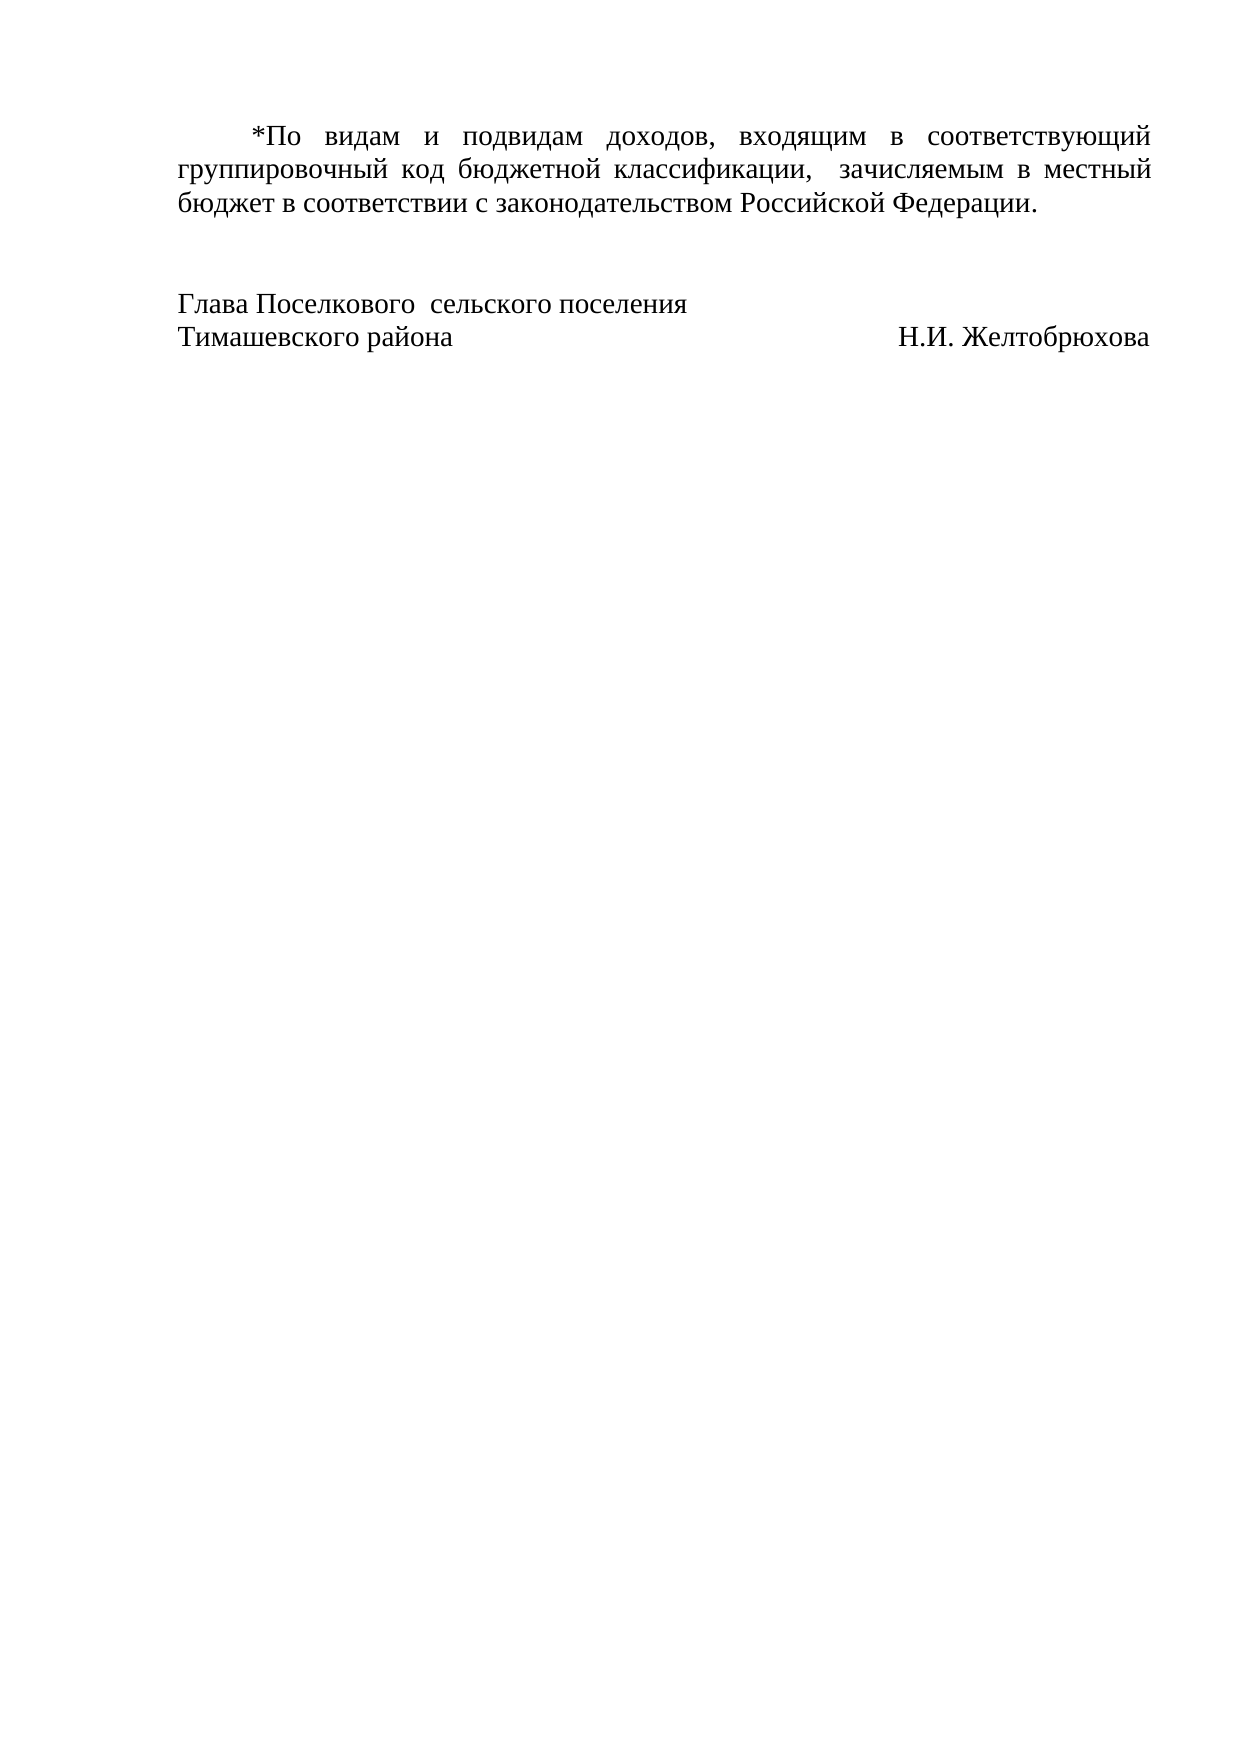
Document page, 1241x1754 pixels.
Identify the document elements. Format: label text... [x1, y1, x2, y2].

text Глава Поселкового сельского поселения [177, 286, 1152, 319]
text *По видам и подвидам доходов, входящим в соответствующий группировочный код бюджетной классификации, зачисляемым в местный бюджет в соответствии с законодательством Российской Федерации. [177, 118, 1152, 219]
text Тимашевского района Н.И. Желтобрюхова [177, 319, 825, 353]
text Тимашевского района Н.И. Желтобрюхова [898, 319, 1152, 353]
